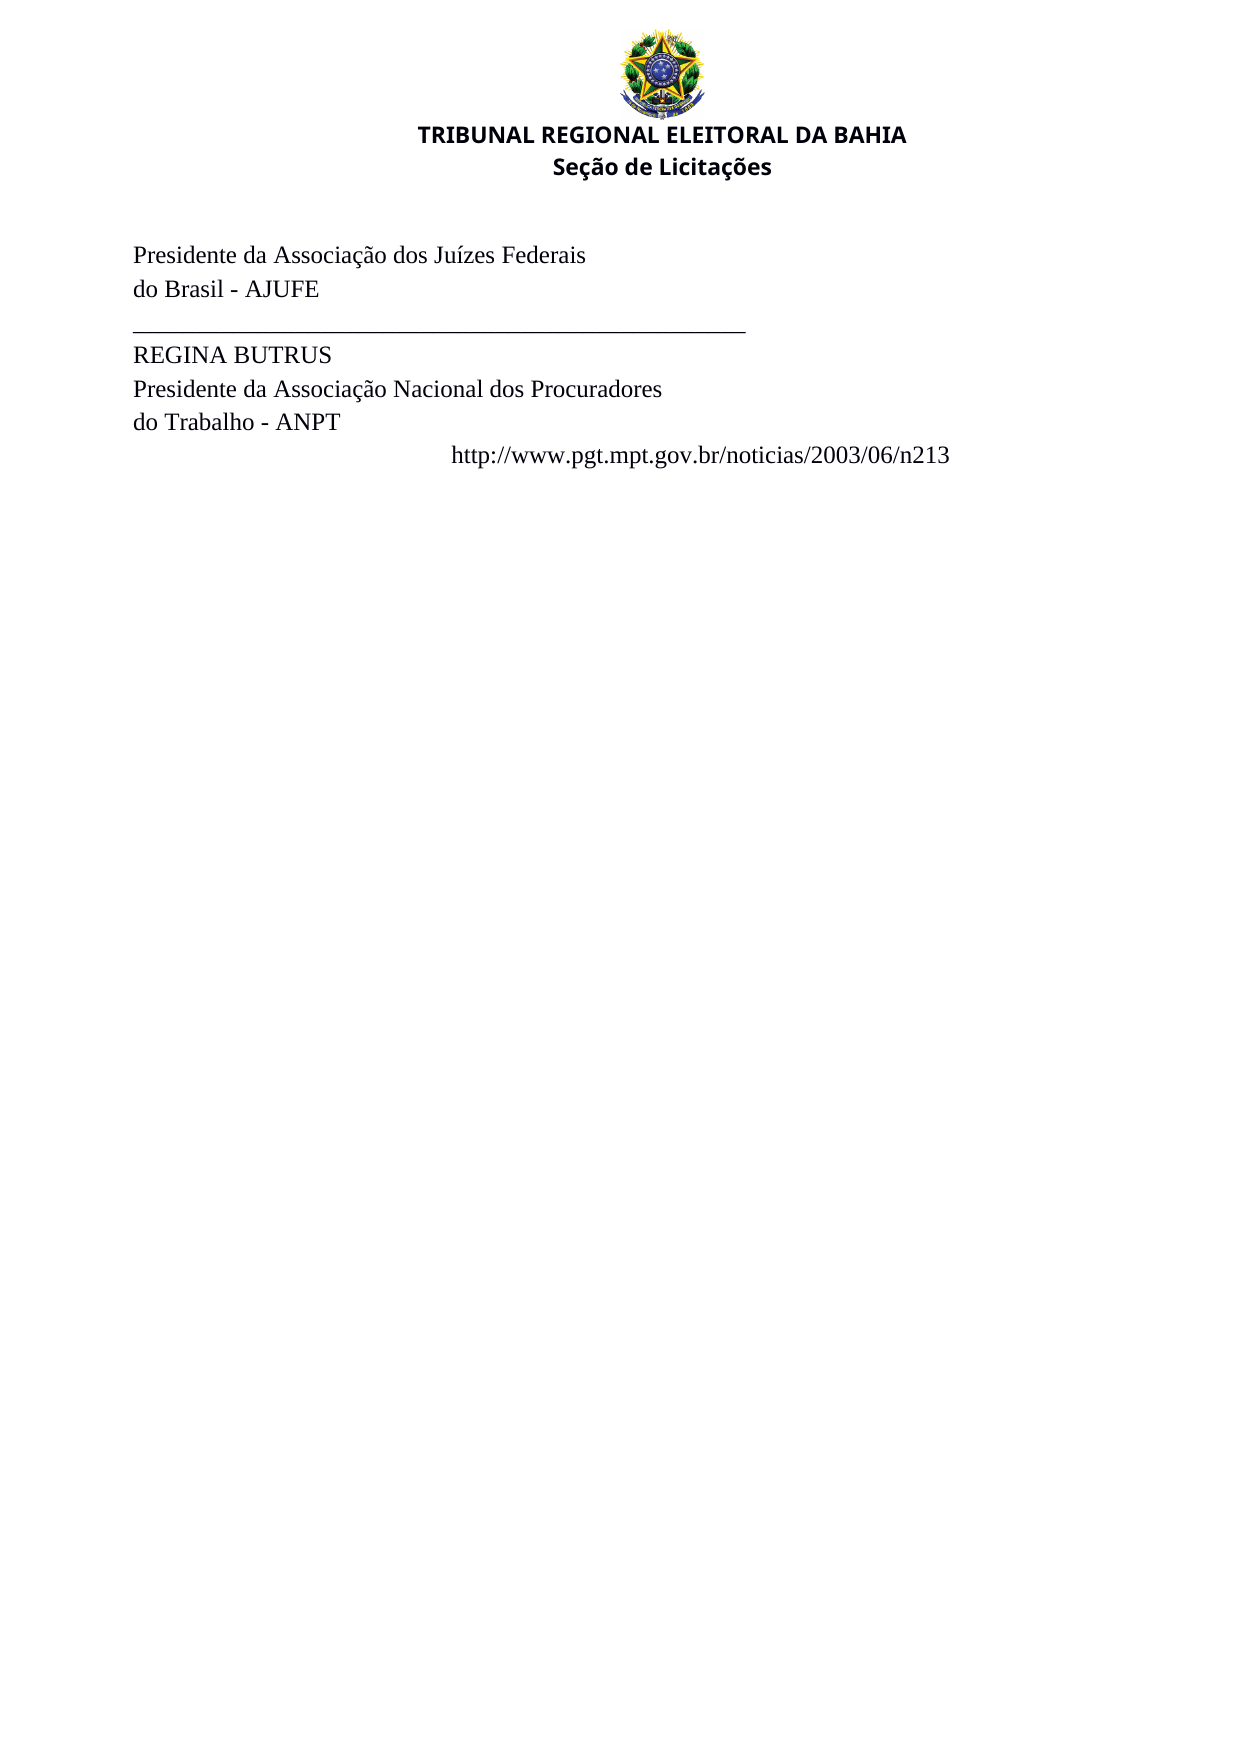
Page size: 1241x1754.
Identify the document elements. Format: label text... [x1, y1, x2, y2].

text http://www.pgt.mpt.gov.br/noticias/2003/06/n213 [208, 437, 1193, 470]
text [133, 237, 1196, 304]
text _________________________________________________ REGINA BUTRUS Presidente da Associação Nacional dos Procuradores do Trabalho - ANPT [133, 304, 1196, 437]
